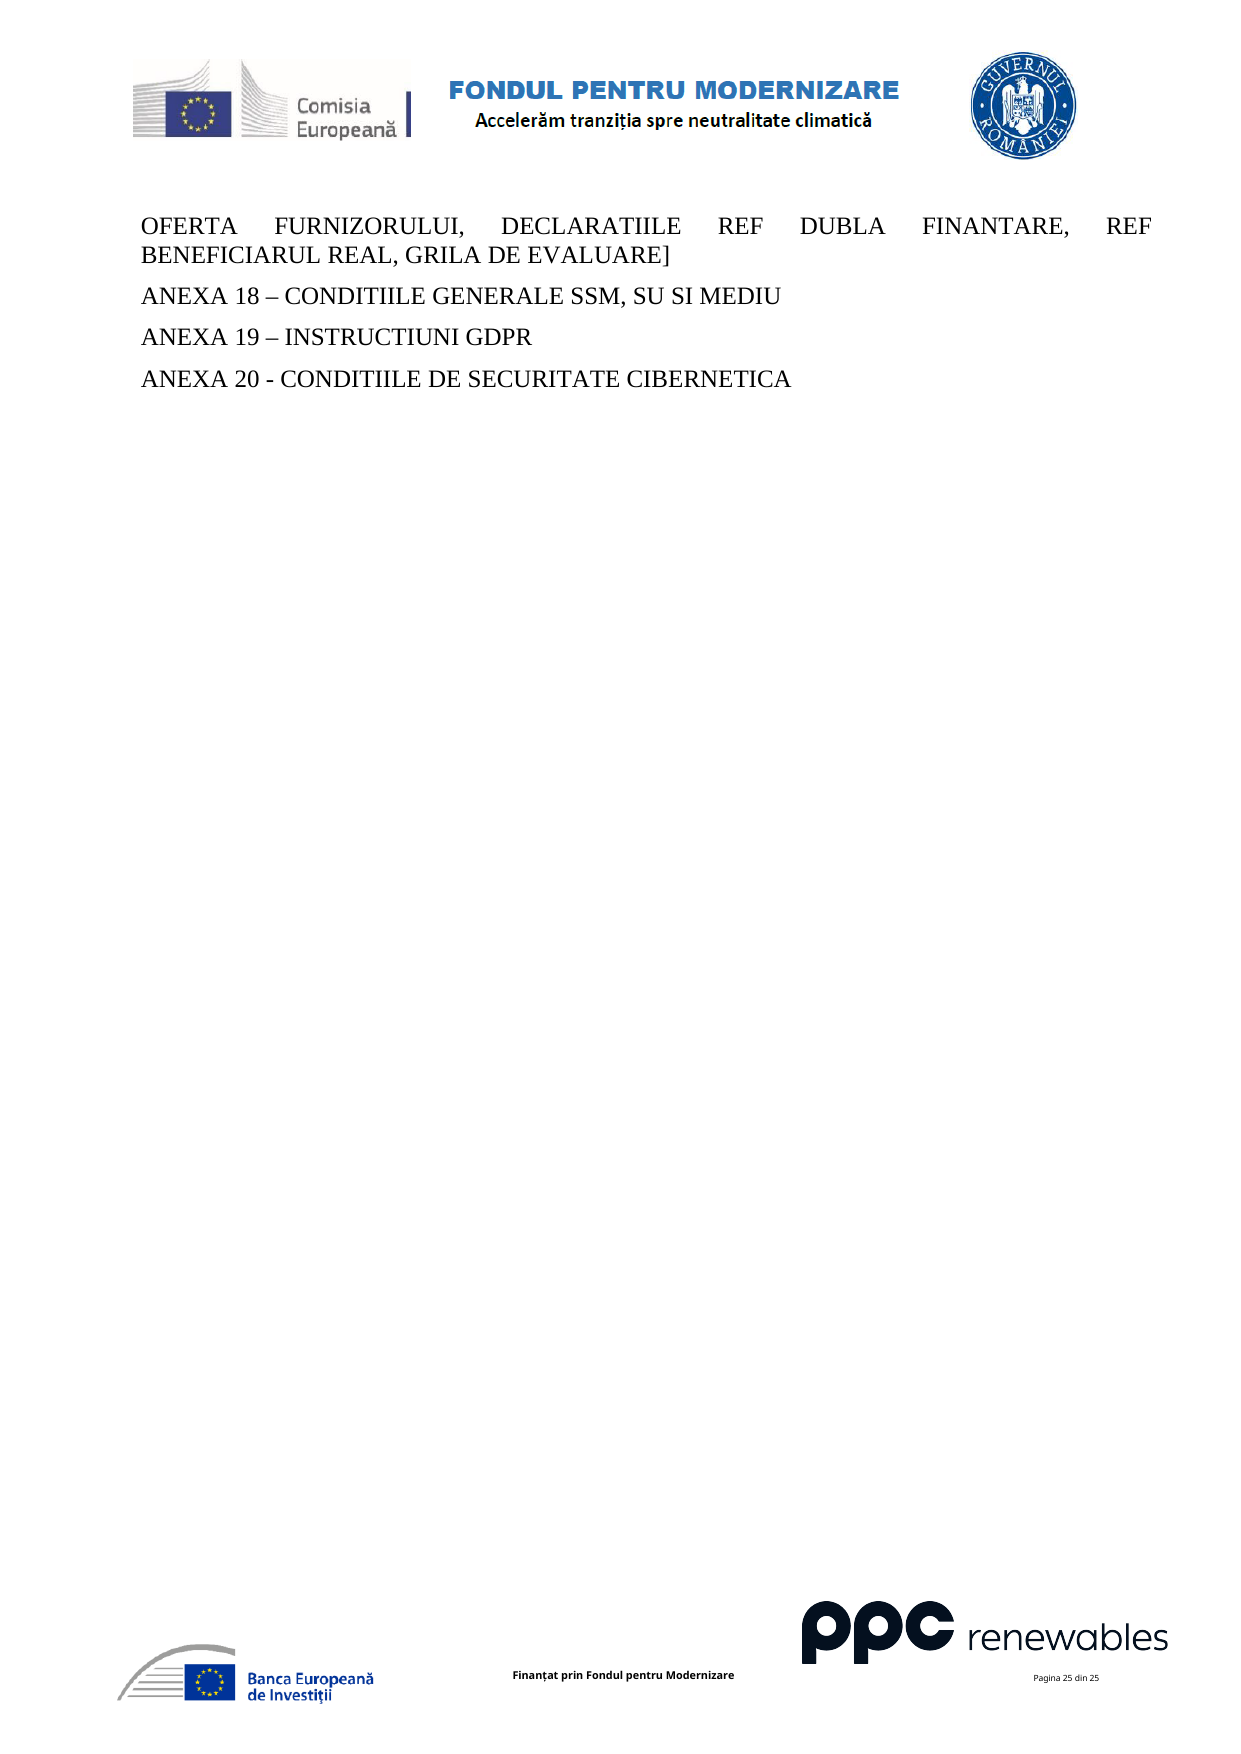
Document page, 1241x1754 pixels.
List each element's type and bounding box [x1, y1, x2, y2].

picture [119, 36, 1092, 168]
picture [802, 1601, 1168, 1664]
